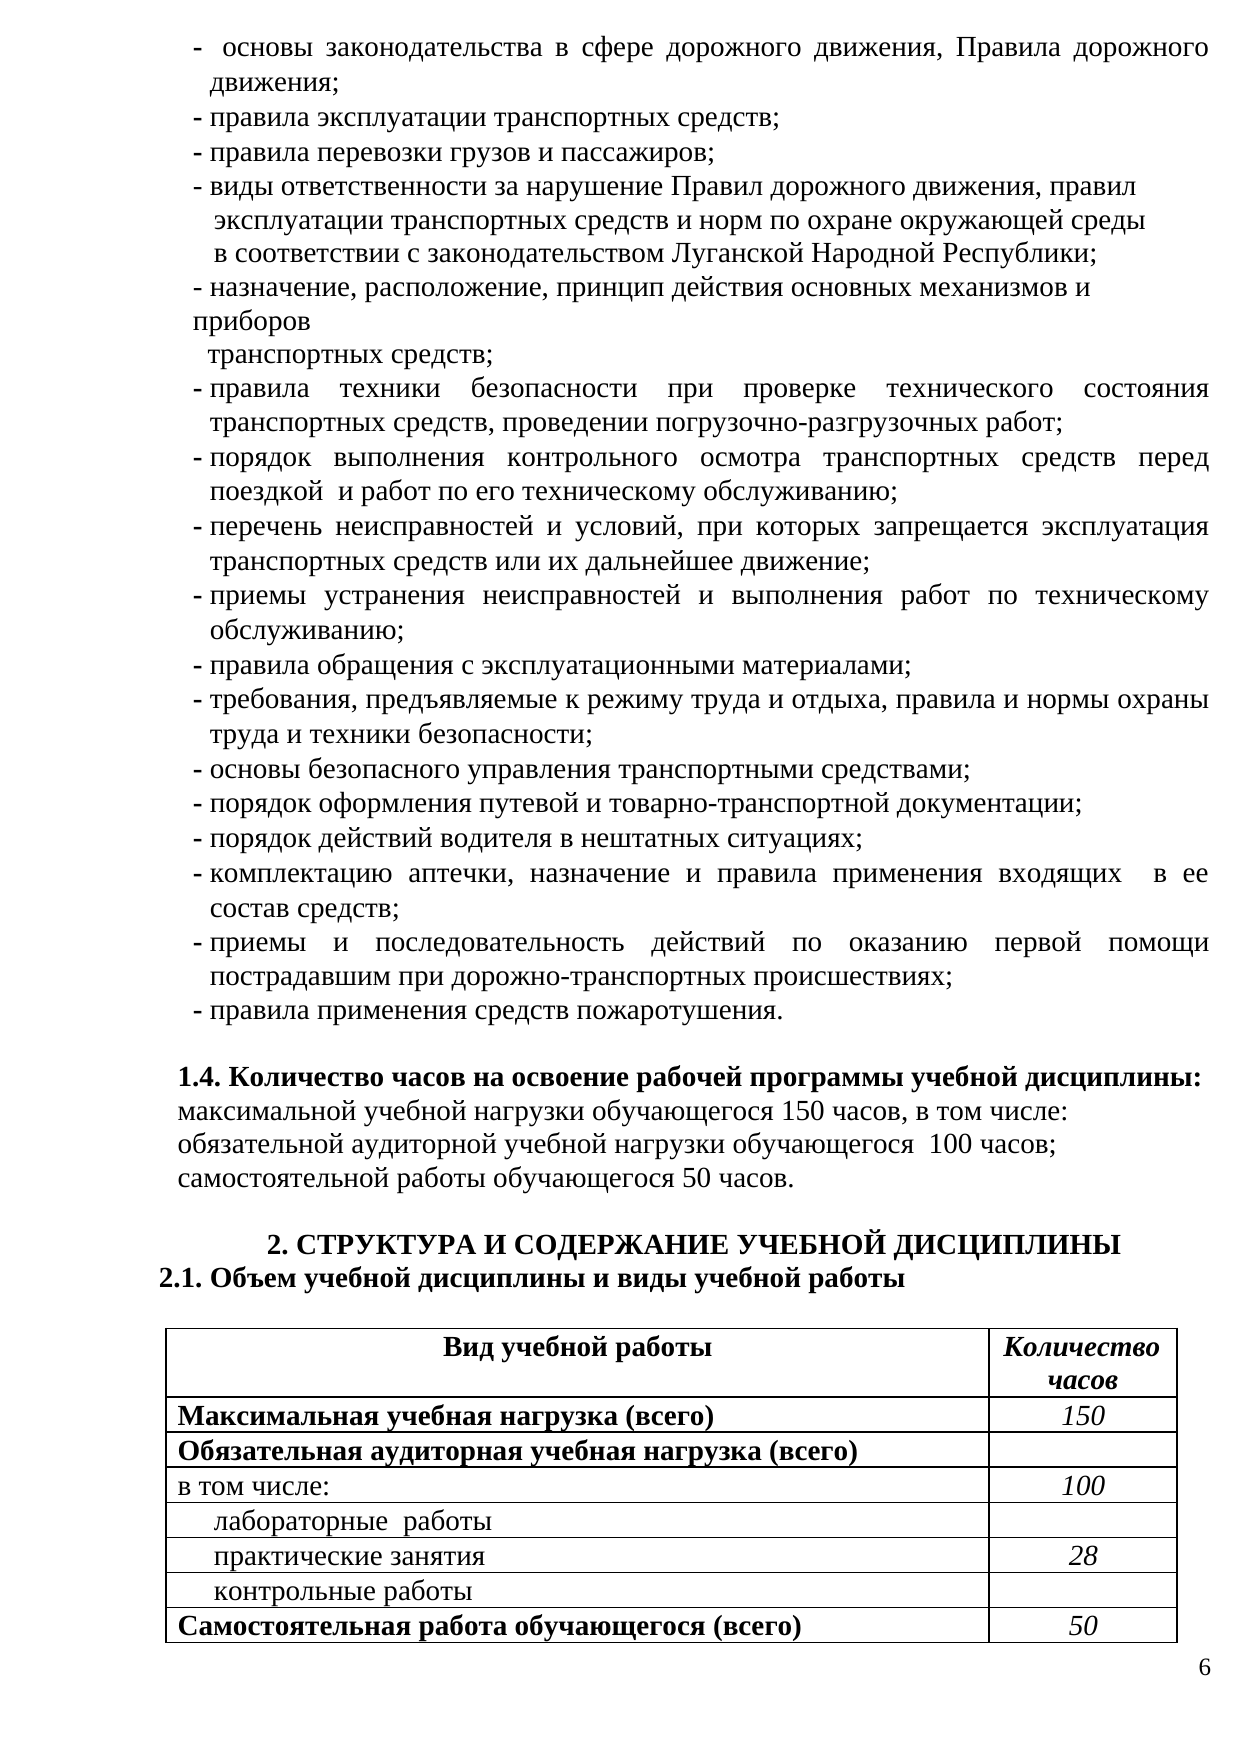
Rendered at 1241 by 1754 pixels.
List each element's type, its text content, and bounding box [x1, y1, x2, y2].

table_cell 28 [990, 1538, 1176, 1572]
table_cell лабораторные работы [167, 1503, 988, 1536]
table_cell практические занятия [167, 1538, 988, 1572]
list комплектацию аптечки, назначение и правила применения входящих в ее состав средств; [193, 855, 1210, 923]
list порядок действий водителя в нештатных ситуациях; [193, 820, 1210, 854]
list основы законодательства в сфере дорожного движения, Правила дорожного движения; [193, 29, 1210, 98]
list порядок выполнения контрольного осмотра транспортных средств перед поездкой и работ по его техническому обслуживанию; [193, 439, 1210, 507]
text 2. СТРУКТУРА И СОДЕРЖАНИЕ УЧЕБНОЙ ДИСЦИПЛИНЫ [177, 1227, 1211, 1260]
text эксплуатации транспортных средств и норм по охране окружающей среды [177, 202, 1210, 236]
text - виды ответственности за нарушение Правил дорожного движения, правил [193, 168, 1210, 202]
list правила перевозки грузов и пассажиров; [193, 134, 1210, 167]
list порядок оформления путевой и товарно-транспортной документации; [193, 786, 1210, 819]
list правила техники безопасности при проверке технического состояния транспортных средств, проведении погрузочно-разгрузочных работ; [193, 370, 1210, 438]
table_cell [990, 1573, 1176, 1607]
text - назначение, расположение, принцип действия основных механизмов и приборов [193, 269, 1210, 336]
table_cell 150 [990, 1398, 1176, 1431]
list правила обращения с эксплуатационными материалами; [193, 647, 1210, 680]
table_cell [990, 1433, 1176, 1466]
table_cell 100 [990, 1468, 1176, 1501]
list приемы устранения неисправностей и выполнения работ по техническому обслуживанию; [193, 577, 1210, 646]
list правила применения средств пожаротушения. [193, 992, 1210, 1025]
table_cell Максимальная учебная нагрузка (всего) [167, 1398, 988, 1431]
table_header Вид учебной работы [167, 1329, 988, 1396]
table_header Количествочасов [990, 1329, 1176, 1396]
table_cell контрольные работы [167, 1573, 988, 1607]
table_cell [990, 1503, 1176, 1536]
text обязательной аудиторной учебной нагрузки обучающегося 100 часов; [177, 1126, 1211, 1160]
text в соответствии с законодательством Луганской Народной Республики; [177, 236, 1210, 269]
list правила эксплуатации транспортных средств; [193, 99, 1210, 132]
text 2.1. Объем учебной дисциплины и виды учебной работы [158, 1260, 1211, 1294]
list перечень неисправностей и условий, при которых запрещается эксплуатация транспортных средств или их дальнейшее движение; [193, 508, 1210, 576]
text максимальной учебной нагрузки обучающегося 150 часов, в том числе: [177, 1093, 1211, 1126]
text самостоятельной работы обучающегося 50 часов. [177, 1160, 1211, 1193]
table_cell в том числе: [167, 1468, 988, 1501]
table_cell Самостоятельная работа обучающегося (всего) [167, 1608, 988, 1642]
list требования, предъявляемые к режиму труда и отдыха, правила и нормы охраны труда и техники безопасности; [193, 682, 1210, 749]
text транспортных средств; [193, 336, 1210, 370]
table_cell Обязательная аудиторная учебная нагрузка (всего) [167, 1433, 988, 1466]
text 1.4. Количество часов на освоение рабочей программы учебной дисциплины: [177, 1059, 1211, 1093]
table_cell 50 [990, 1608, 1176, 1642]
list основы безопасного управления транспортными средствами; [193, 751, 1210, 784]
list приемы и последовательность действий по оказанию первой помощи пострадавшим при дорожно-транспортных происшествиях; [193, 924, 1210, 992]
